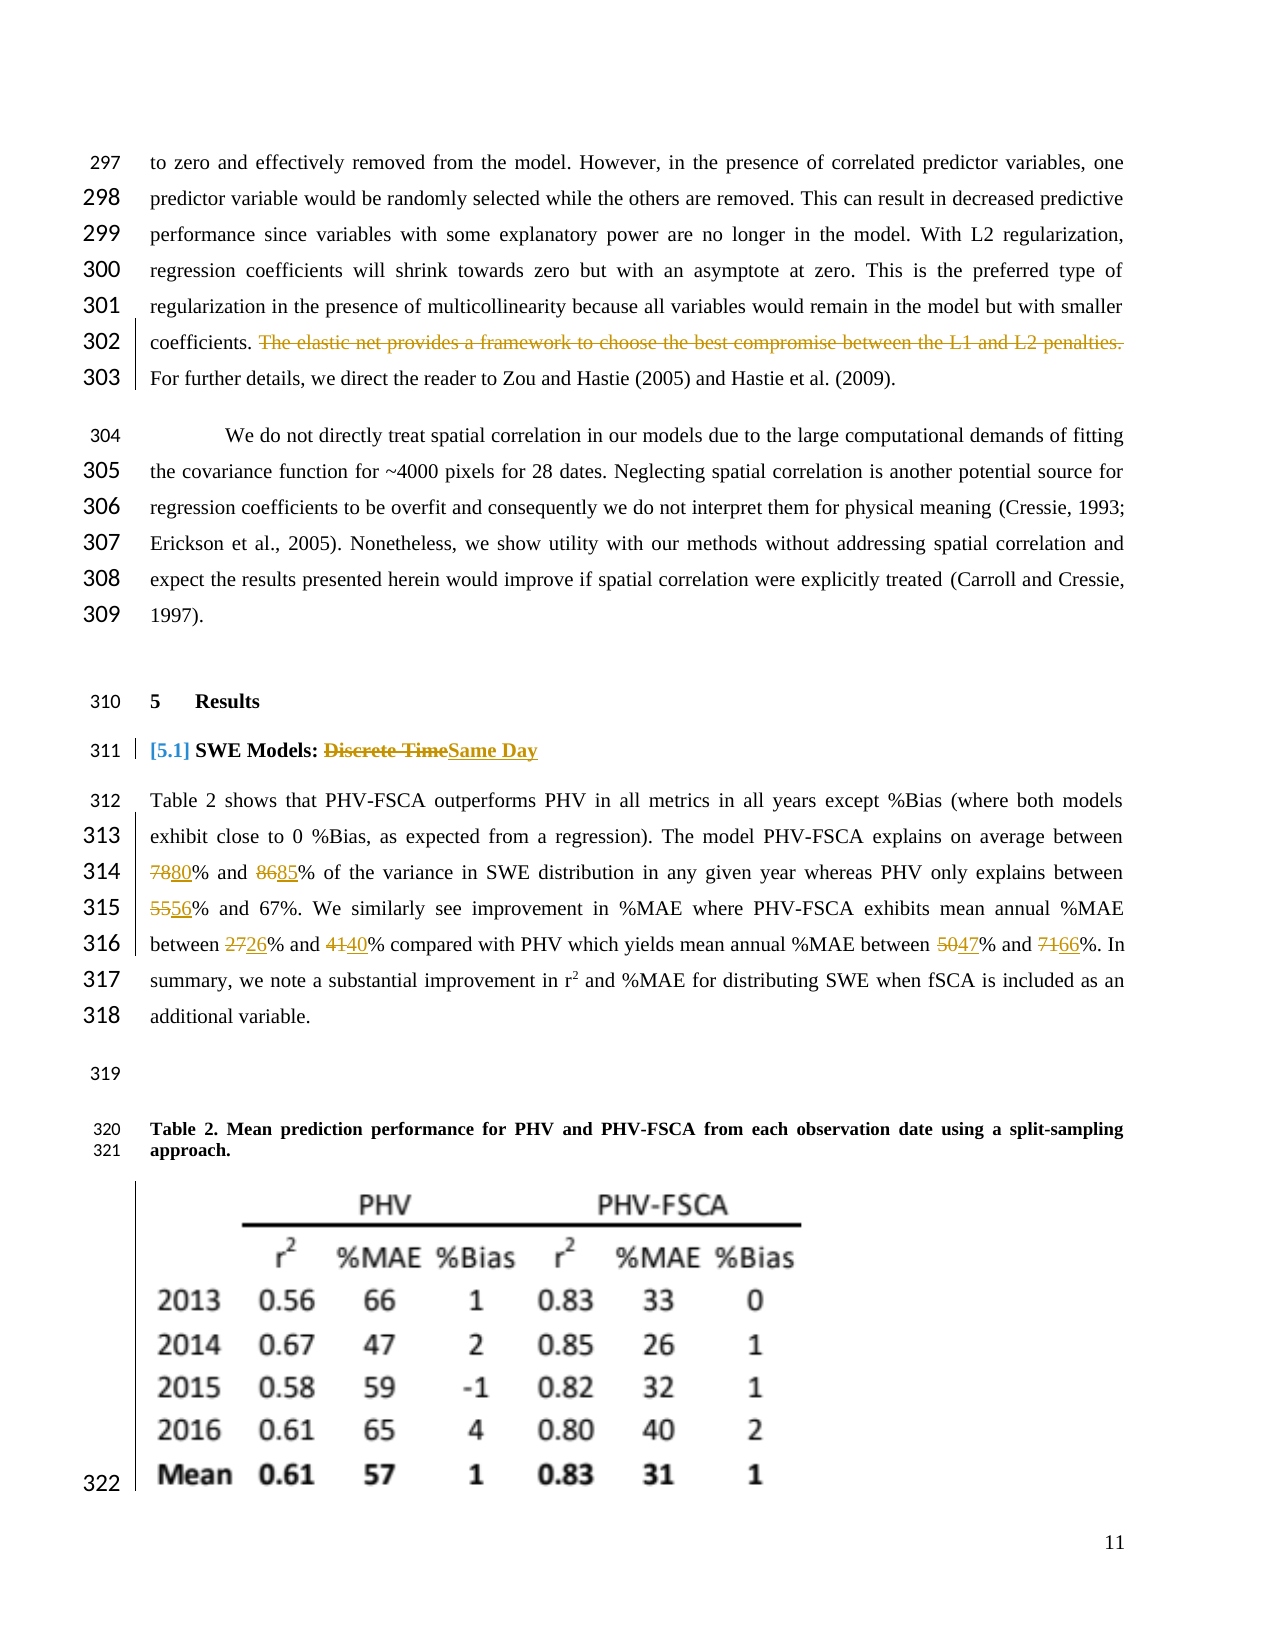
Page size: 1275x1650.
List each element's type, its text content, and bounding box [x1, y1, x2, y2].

subtitle SWE Models: [150, 738, 1125, 762]
text Table 2 shows that PHV-FSCA outperforms PHV in all metrics in all years except %Bias (where both models exhibit close to 0 %Bias, as expected from a regression). The model PHV-FSCA explains on average between % and % of the variance in SWE distribution in any given year whereas PHV only explains between % and 67%. We similarly see improvement in %MAE where PHV-FSCA exhibits mean annual %MAE between % and % compared with PHV which yields mean annual %MAE between % and %. In summary, we note a substantial improvement in r2 and %MAE for distributing SWE when fSCA is included as an additional variable. [150, 787, 1125, 1028]
subtitle Results [150, 689, 1125, 713]
text We do not directly treat spatial correlation in our models due to the large computational demands of fitting the covariance function for ~4000 pixels for 28 dates. Neglecting spatial correlation is another potential source for regression coefficients to be overfit and consequently we do not interpret them for physical meaning (Cressie, 1993; Erickson et al., 2005). Nonetheless, we show utility with our methods without addressing spatial correlation and expect the results presented herein would improve if spatial correlation were explicitly treated (Carroll and Cressie, 1997). [150, 423, 1125, 627]
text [150, 150, 1125, 390]
text Table 2. Mean prediction performance for PHV and PHV-FSCA from each observation date using a split-sampling approach. [150, 1117, 1125, 1161]
